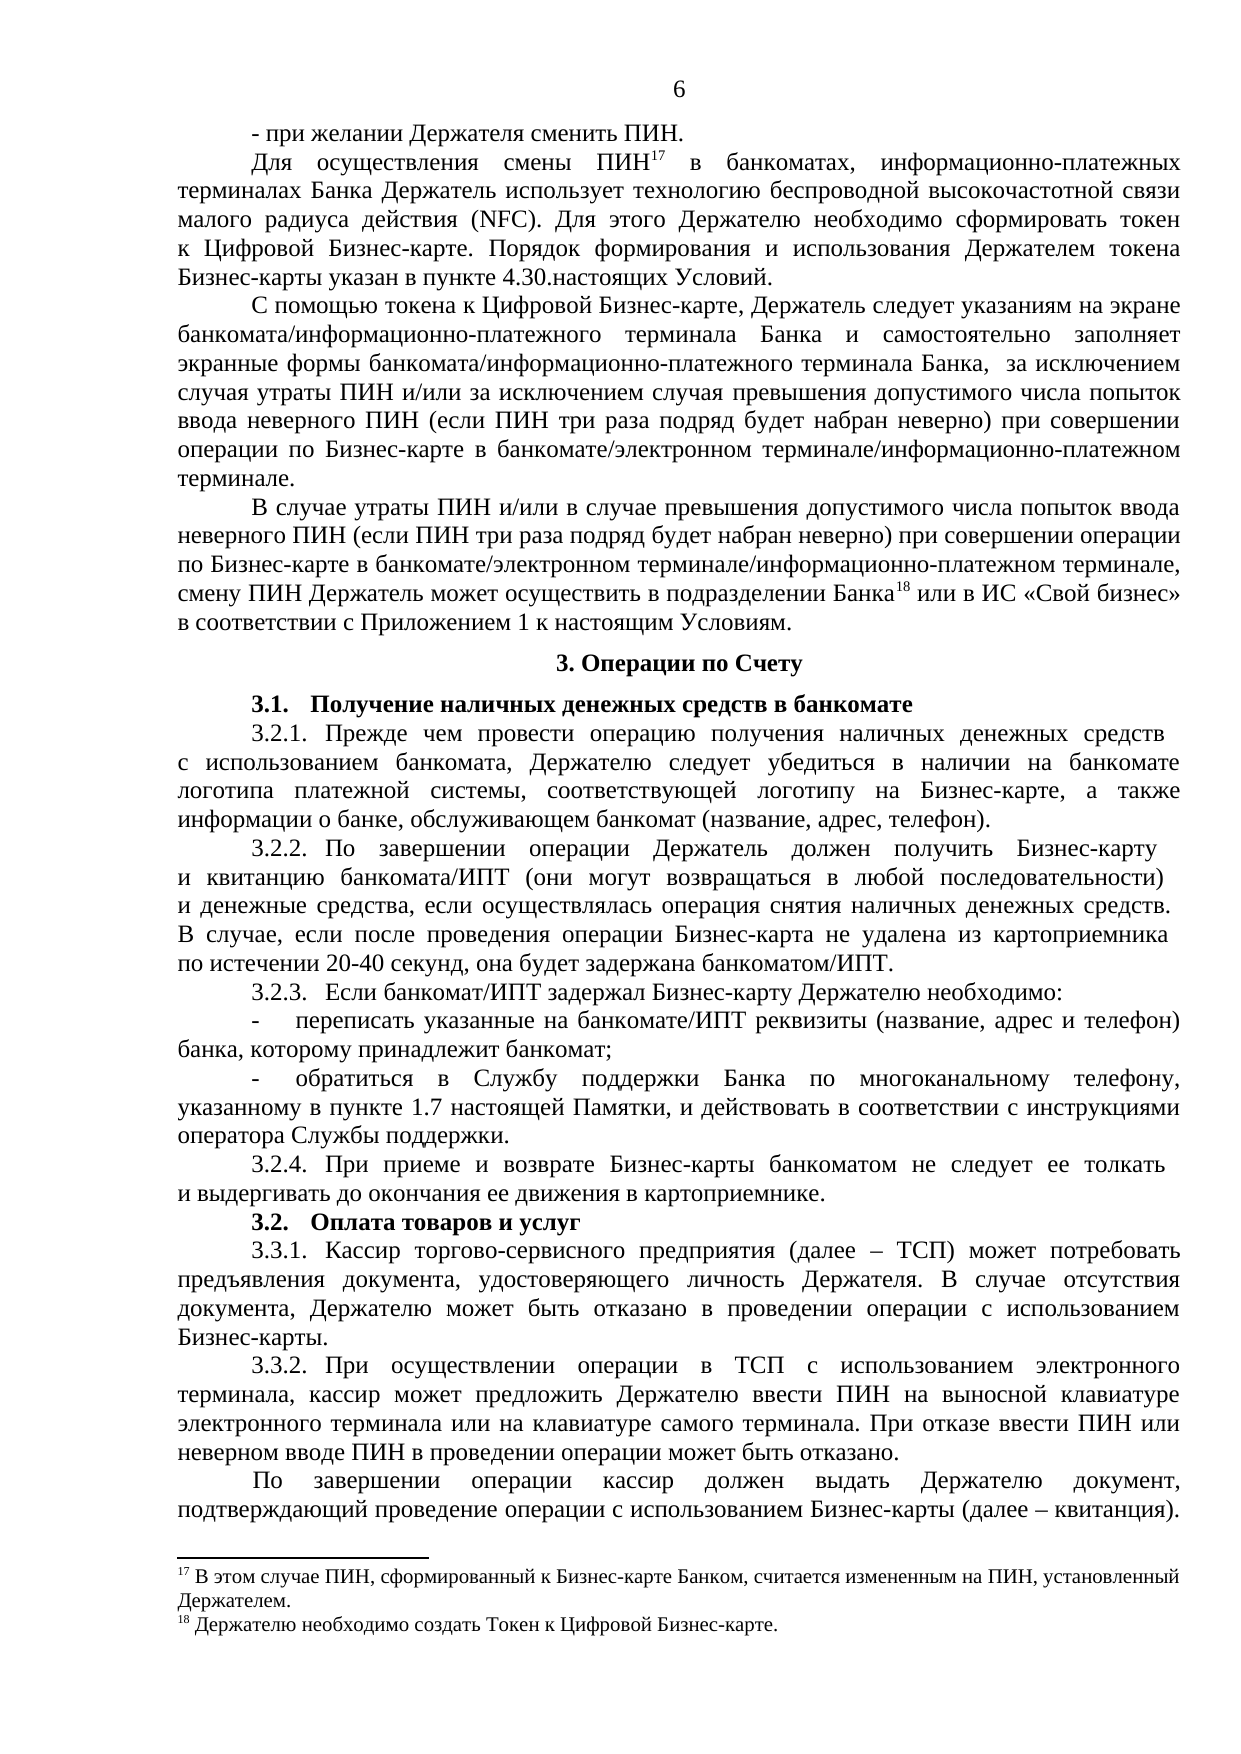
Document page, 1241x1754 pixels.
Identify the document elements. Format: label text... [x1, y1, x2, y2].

text Для осуществления смены ПИН в банкоматах, информационно-платежных терминалах Банка Держатель использует технологию беспроводной высокочастотной связи малого радиуса действия (NFC). Для этого Держателю необходимо сформировать токен к Цифровой Бизнес-карте. Порядок формирования и использования Держателем токена Бизнес-карты указан в пункте 4.30.настоящих Условий. [177, 147, 1181, 291]
text - при желании Держателя сменить ПИН. [177, 118, 1181, 147]
list При осуществлении операции в ТСП с использованием электронного терминала, кассир может предложить Держателю ввести ПИН на выносной клавиатуре электронного терминала или на клавиатуре самого терминала. При отказе ввести ПИН или неверном вводе ПИН в проведении операции может быть отказано. [177, 1351, 1181, 1466]
text 3. Операции по Счету [177, 648, 1181, 677]
list Оплата товаров и услуг [177, 1207, 1181, 1236]
list Кассир торгово-сервисного предприятия (далее – ТСП) может потребовать предъявления документа, удостоверяющего личность Держателя. В случае отсутствия документа, Держателю может быть отказано в проведении операции с использованием Бизнес-карты. [177, 1236, 1181, 1351]
text - переписать указанные на банкомате/ИПТ реквизиты (название, адрес и телефон) банка, которому принадлежит банкомат; [177, 1006, 1181, 1063]
text - обратиться в Службу поддержки Банка по многоканальному телефону, указанному в пункте 1.7 настоящей Памятки, и действовать в соответствии с инструкциями оператора Службы поддержки. [177, 1063, 1181, 1149]
list Получение наличных денежных средств в банкомате [177, 689, 1181, 718]
text С помощью токена к Цифровой Бизнес-карте, Держатель следует указаниям на экране банкомата/информационно-платежного терминала Банка и самостоятельно заполняет экранные формы банкомата/информационно-платежного терминала Банка, за исключением случая утраты ПИН и/или за исключением случая превышения допустимого числа попыток ввода неверного ПИН (если ПИН три раза подряд будет набран неверно) при совершении операции по Бизнес-карте в банкомате/электронном терминале/информационно-платежном терминале. [177, 291, 1181, 492]
text В случае утраты ПИН и/или в случае превышения допустимого числа попыток ввода неверного ПИН (если ПИН три раза подряд будет набран неверно) при совершении операции по Бизнес-карте в банкомате/электронном терминале/информационно-платежном терминале, смену ПИН Держатель может осуществить в подразделении Банка или в ИС «Свой бизнес» в соответствии с Приложением 1 к настоящим Условиям. [177, 492, 1181, 636]
list При приеме и возврате Бизнес-карты банкоматом не следует ее толкать и выдергивать до окончания ее движения в картоприемнике. [177, 1149, 1181, 1207]
list Если банкомат/ИПТ задержал Бизнес-карту Держателю необходимо: [177, 977, 1181, 1006]
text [177, 1466, 1181, 1523]
list Прежде чем провести операцию получения наличных денежных средств с использованием банкомата, Держателю следует убедиться в наличии на банкомате логотипа платежной системы, соответствующей логотипу на Бизнес-карте, а также информации о банке, обслуживающем банкомат (название, адрес, телефон). [177, 718, 1181, 833]
list По завершении операции Держатель должен получить Бизнес-карту и квитанцию банкомата/ИПТ (они могут возвращаться в любой последовательности) и денежные средства, если осуществлялась операция снятия наличных денежных средств. В случае, если после проведения операции Бизнес-карта не удалена из картоприемника по истечении 20-40 секунд, она будет задержана банкоматом/ИПТ. [177, 833, 1181, 977]
